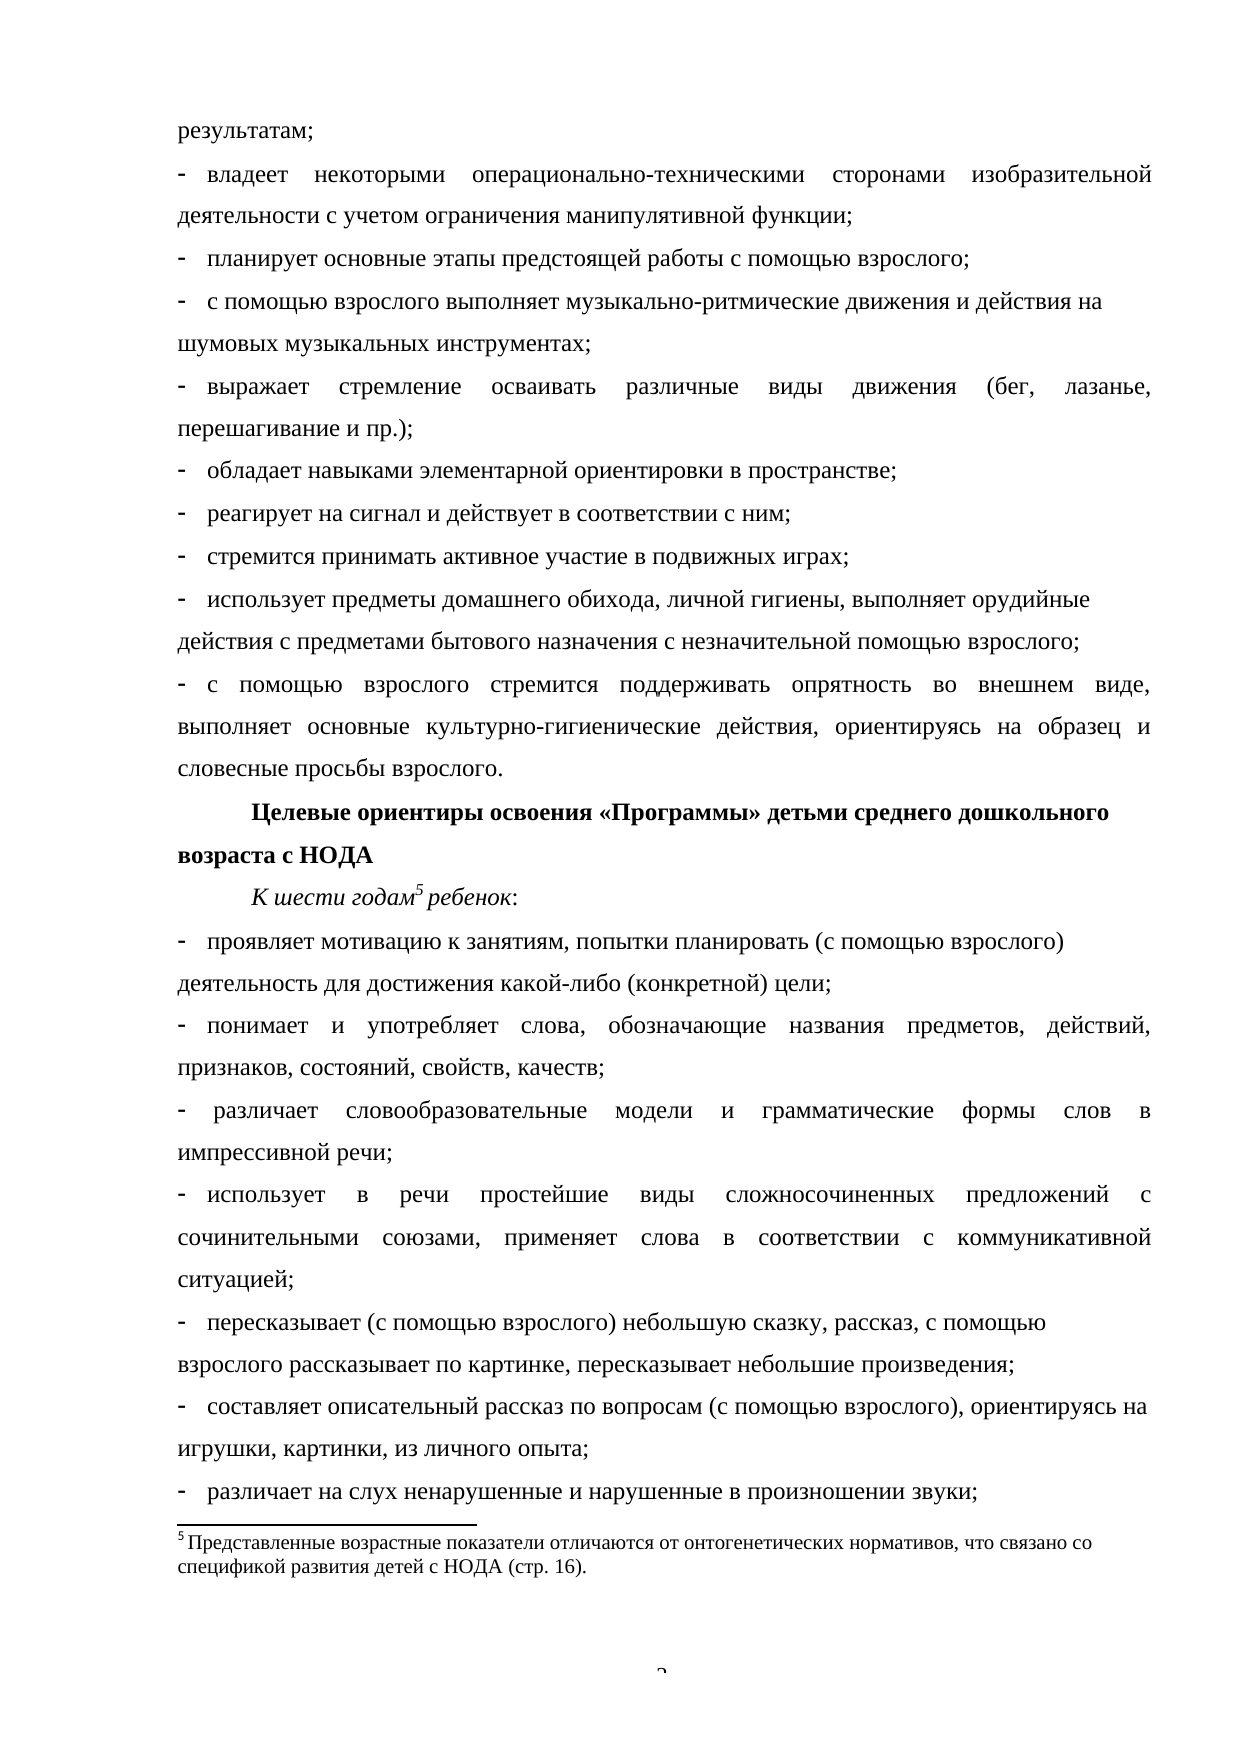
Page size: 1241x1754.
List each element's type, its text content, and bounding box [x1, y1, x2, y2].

subtitle Целевые ориентиры освоения «Программы» детьми среднего дошкольного возраста с НОДА [177, 797, 1163, 869]
list планирует основные этапы предстоящей работы с помощью взрослого; [177, 243, 1163, 272]
list понимает и употребляет слова, обозначающие названия предметов, действий, признаков, состояний, свойств, качеств; [177, 1010, 1151, 1081]
list использует в речи простейшие виды сложносочиненных предложений с сочинительными союзами, применяет слова в соответствии с коммуникативной ситуацией; [177, 1179, 1152, 1293]
list обладает навыками элементарной ориентировки в пространстве; [177, 455, 1163, 484]
list стремится принимать активное участие в подвижных играх; [177, 541, 1163, 570]
list выражает стремление осваивать различные виды движения (бег, лазанье, перешагивание и пр.); [177, 371, 1151, 442]
text результатам; [177, 115, 1163, 144]
text 5 Представленные возрастные показатели отличаются от онтогенетических нормативов, что связано со спецификой развития детей с НОДА (стр. 16). [177, 1527, 1163, 1578]
list проявляет мотивацию к занятиям, попытки планировать (с помощью взрослого) деятельность для достижения какой-либо (конкретной) цели; [177, 926, 1152, 996]
list реагирует на сигнал и действует в соответствии с ним; [177, 498, 1163, 527]
list различает словообразовательные модели и грамматические формы слов в импрессивной речи; [177, 1095, 1151, 1165]
text К шести годам5 ребенок: [251, 883, 1163, 911]
list с помощью взрослого выполняет музыкально-ритмические движения и действия на шумовых музыкальных инструментах; [177, 286, 1152, 357]
list с помощью взрослого стремится поддерживать опрятность во внешнем виде, выполняет основные культурно-гигиенические действия, ориентируясь на образец и словесные просьбы взрослого. [177, 669, 1151, 782]
list владеет некоторыми операционально-техническими сторонами изобразительной деятельности с учетом ограничения манипулятивной функции; [177, 159, 1152, 229]
list пересказывает (с помощью взрослого) небольшую сказку, рассказ, с помощью взрослого рассказывает по картинке, пересказывает небольшие произведения; [177, 1307, 1151, 1377]
list составляет описательный рассказ по вопросам (с помощью взрослого), ориентируясь на игрушки, картинки, из личного опыта; [177, 1391, 1151, 1462]
list различает на слух ненарушенные и нарушенные в произношении звуки; [177, 1476, 1163, 1505]
list использует предметы домашнего обихода, личной гигиены, выполняет орудийные действия с предметами бытового назначения с незначительной помощью взрослого; [177, 584, 1151, 655]
